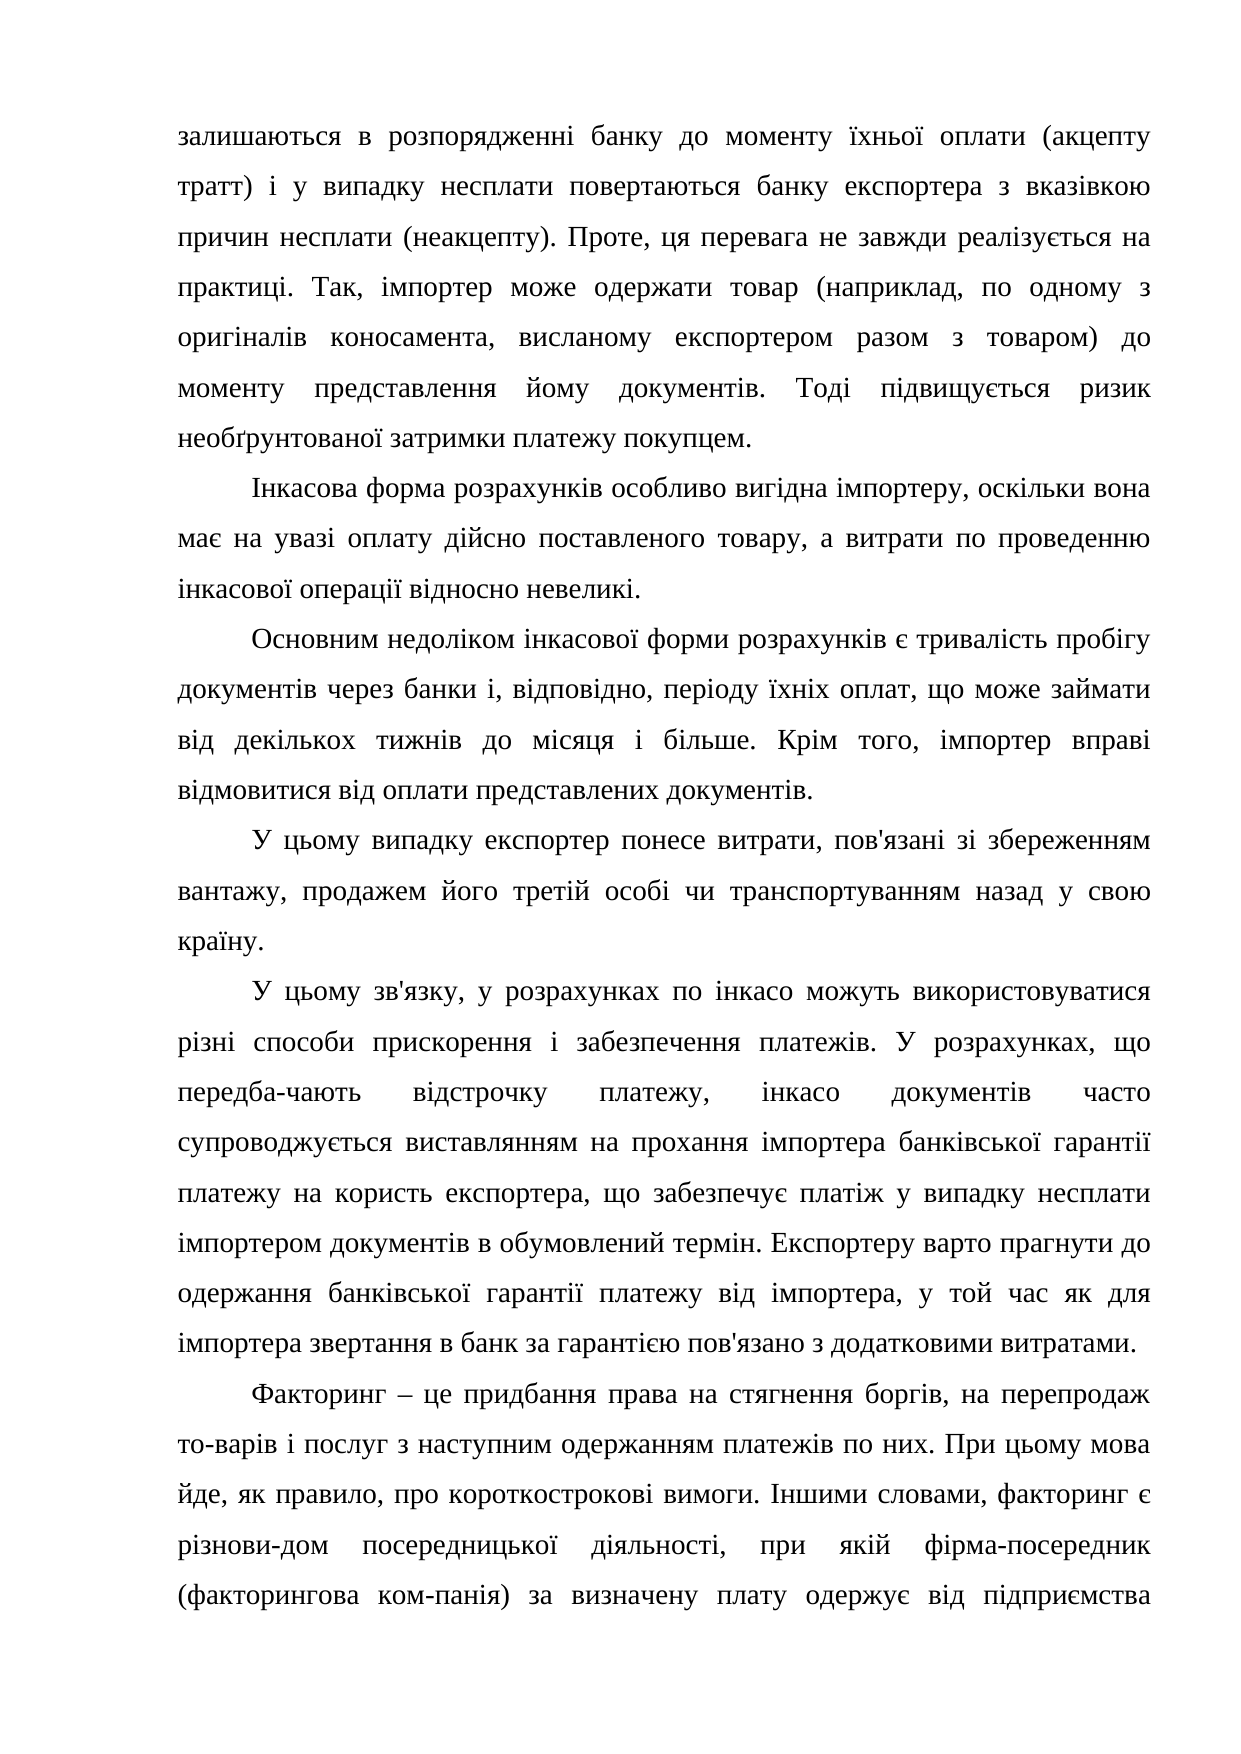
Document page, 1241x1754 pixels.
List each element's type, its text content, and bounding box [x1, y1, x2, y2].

text Інкасова форма розрахунків особливо вигідна імпортеру, оскільки вона має на увазі оплату дійсно поставленого товару, а витрати по проведенню інкасової операції відносно невеликі. [177, 470, 1152, 604]
text Основним недоліком інкасової форми розрахунків є тривалість пробігу документів через банки і, відповідно, періоду їхніх оплат, що може займати від декількох тижнів до місяця і більше. Крім того, імпортер вправі відмовитися від оплати представлених документів. [177, 621, 1152, 806]
text У цьому зв'язку, у розрахунках по інкасо можуть використовуватися різні способи прискорення і забезпечення платежів. У розрахунках, що передба-чають відстрочку платежу, інкасо документів часто супроводжується виставлянням на прохання імпортера банківської гарантії платежу на користь експортера, що забезпечує платіж у випадку несплати імпортером документів в обумовлений термін. Експортеру варто прагнути до одержання банківської гарантії платежу від імпортера, у той час як для імпортера звертання в банк за гарантією пов'язано з додатковими витратами. [177, 973, 1152, 1359]
text У цьому випадку експортер понесе витрати, пов'язані зі збереженням вантажу, продажем його третій особі чи транспортуванням назад у свою країну. [177, 822, 1152, 957]
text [177, 118, 1152, 453]
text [177, 1376, 1152, 1611]
